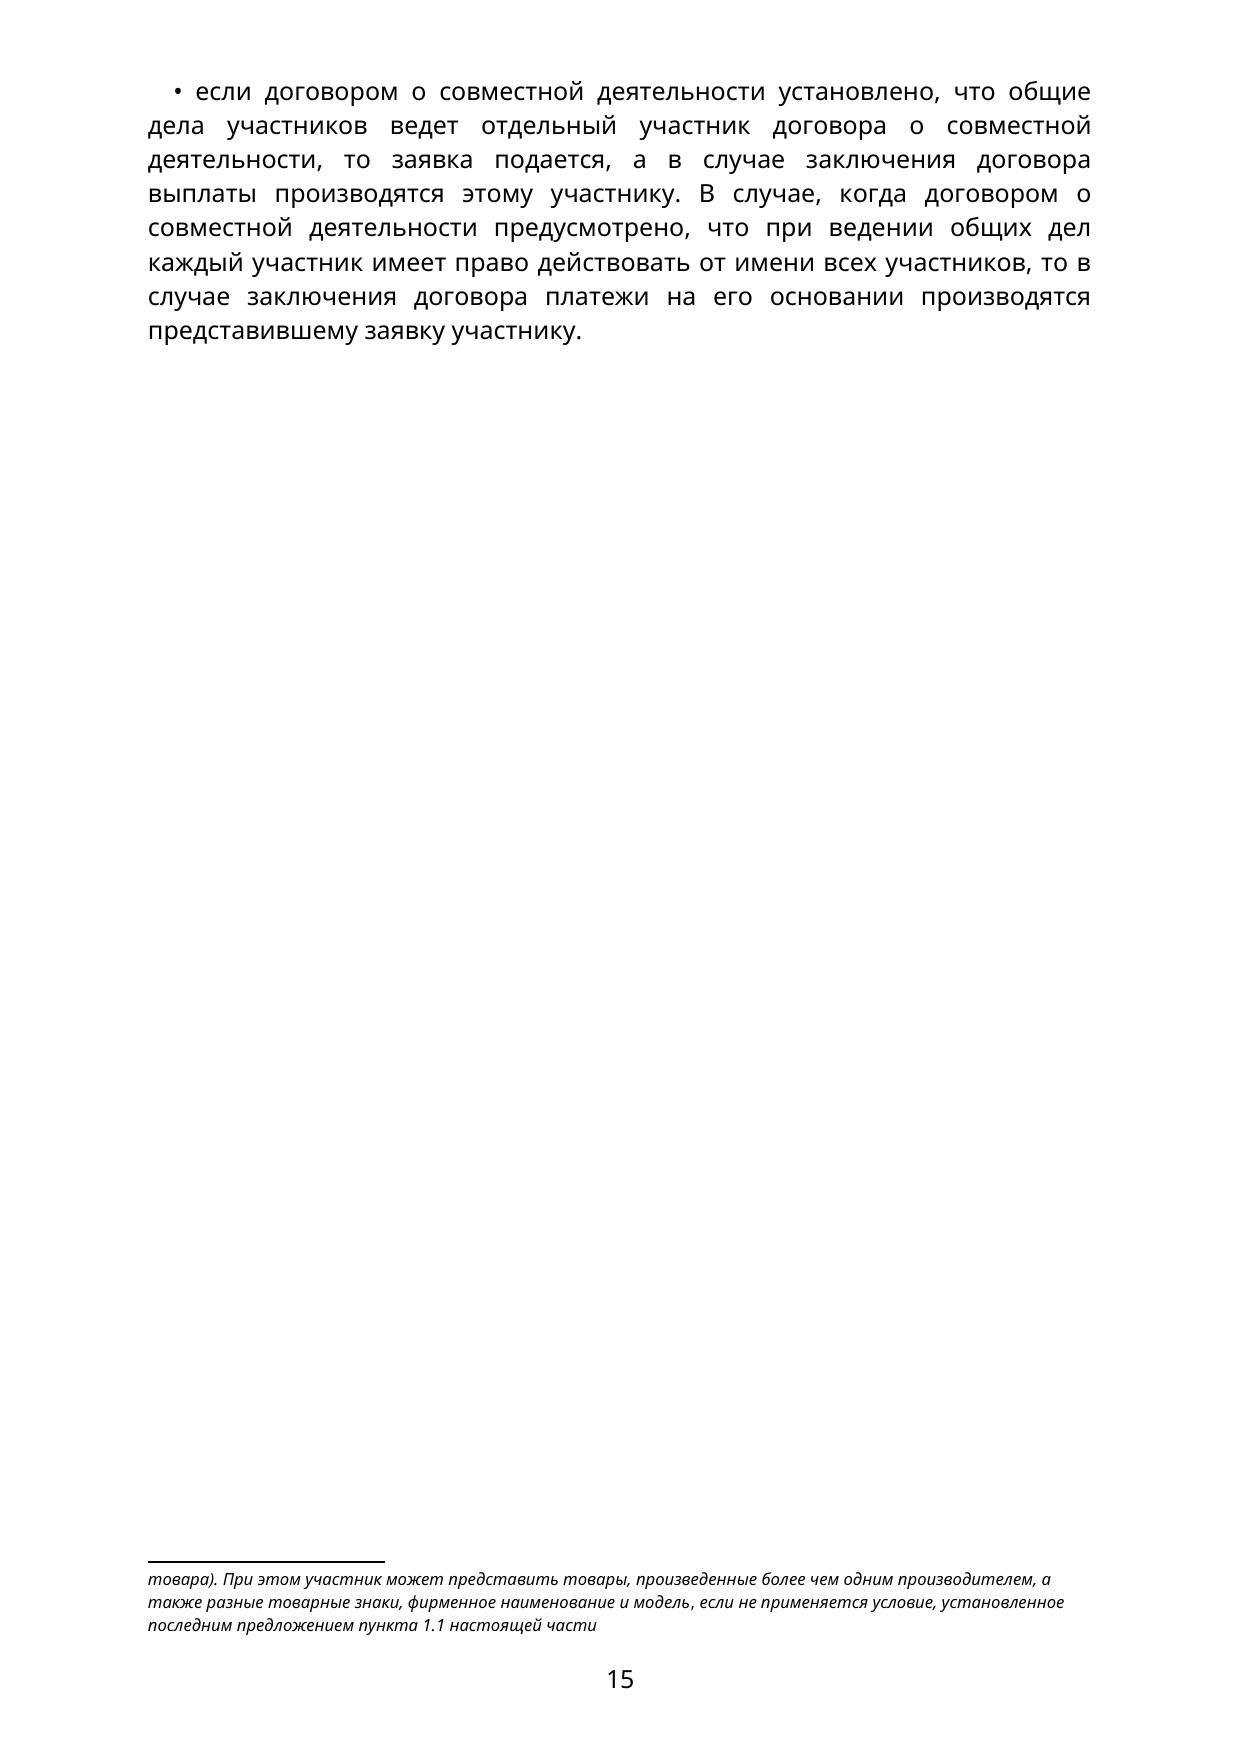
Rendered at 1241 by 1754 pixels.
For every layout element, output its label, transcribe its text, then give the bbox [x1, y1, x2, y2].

text • если договором о совместной деятельности установлено, что общие дела участников ведет отдельный участник договора о совместной деятельности, то заявка подается, а в случае заключения договора выплаты производятся этому участнику. В случае, когда договором о совместной деятельности предусмотрено, что при ведении общих дел каждый участник имеет право действовать от имени всех участников, то в случае заключения договора платежи на его основании производятся представившему заявку участнику. [148, 74, 1092, 346]
